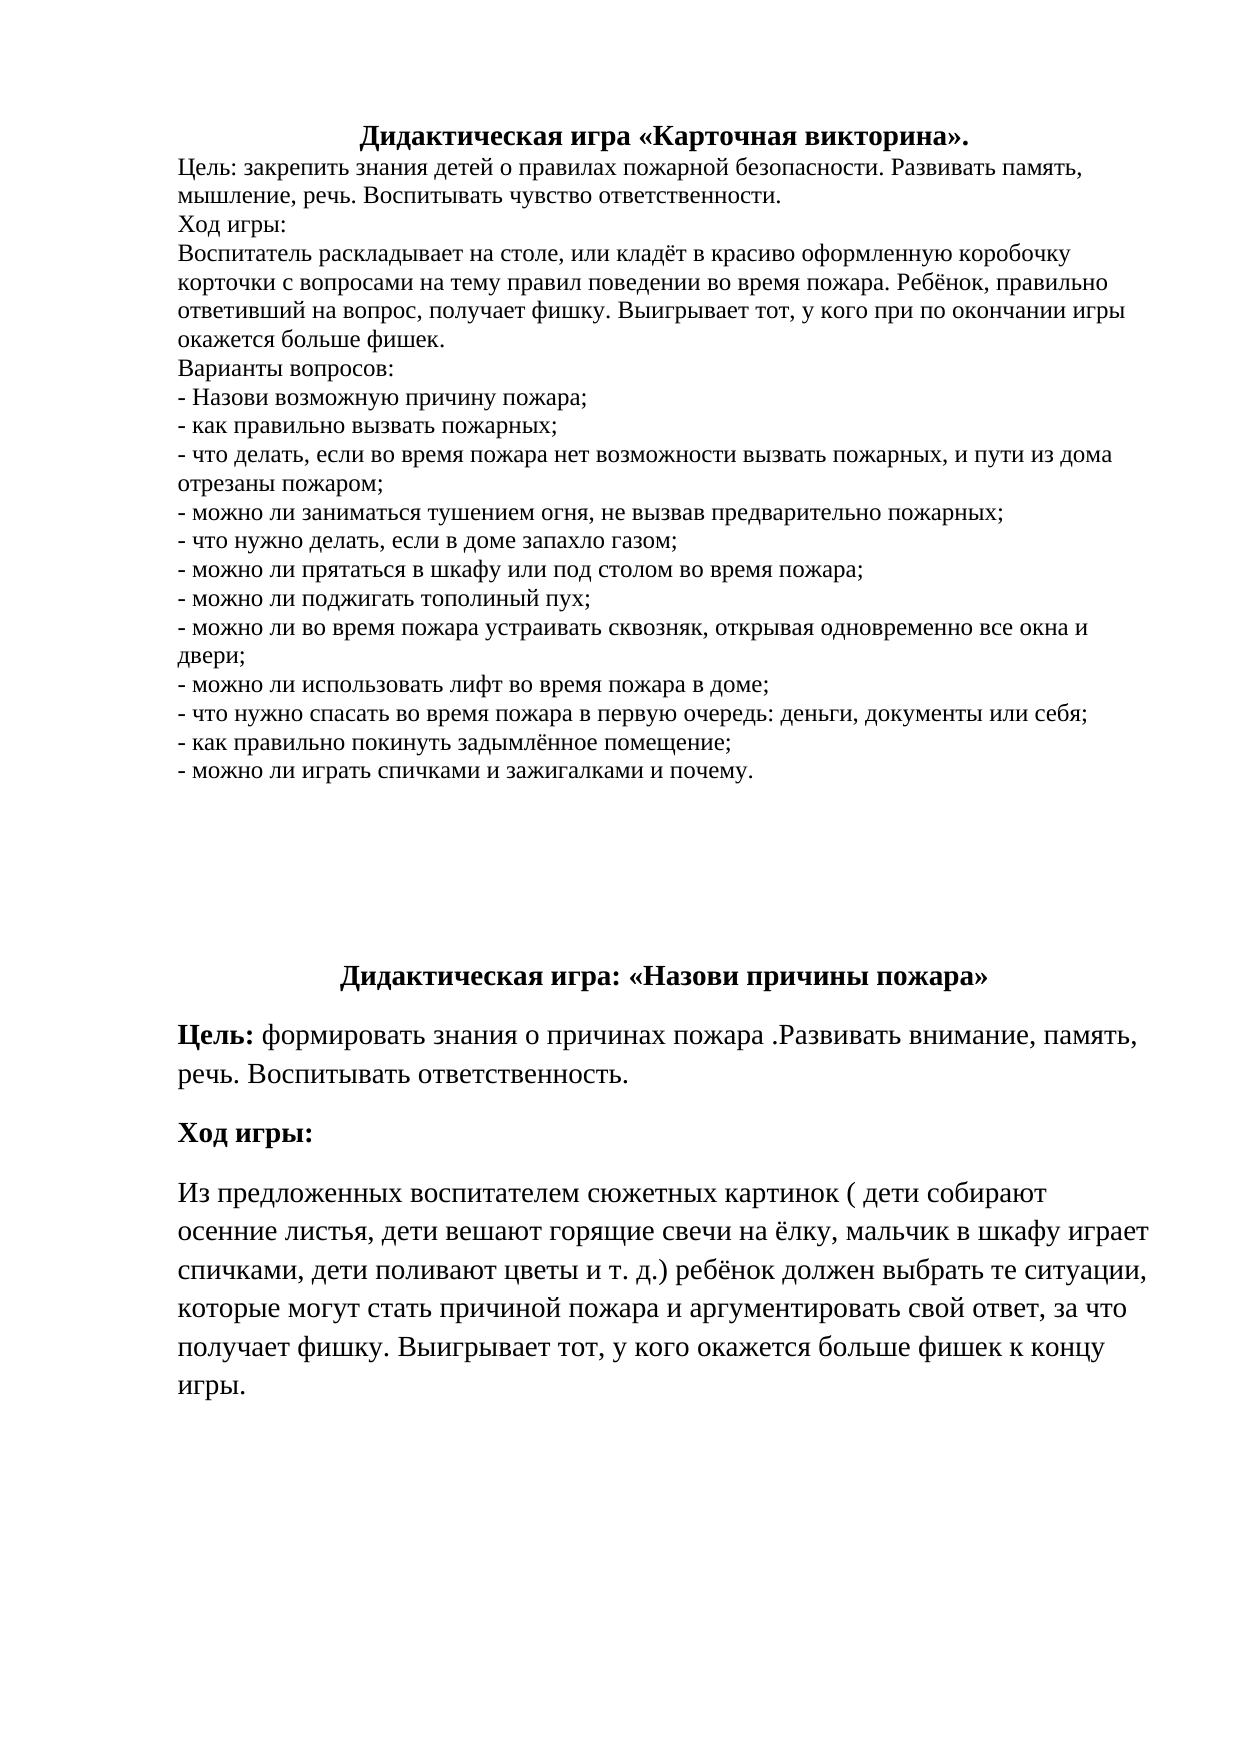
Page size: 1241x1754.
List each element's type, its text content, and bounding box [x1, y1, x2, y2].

text - Назови возможную причину пожара; [177, 382, 1152, 410]
text Воспитатель раскладывает на столе, или кладёт в красиво оформленную коробочку корточки с вопросами на тему правил поведении во время пожара. Ребёнок, правильно ответивший на вопрос, получает фишку. Выигрывает тот, у кого при по окончании игры окажется больше фишек. [177, 238, 1152, 353]
text Цель: закрепить знания детей о правилах пожарной безопасности. Развивать память, мышление, речь. Воспитывать чувство ответственности. [177, 152, 1152, 209]
text Ход игры: [177, 209, 1152, 238]
text Варианты вопросов: [177, 353, 1152, 382]
text Ход игры: [177, 1115, 1152, 1149]
text - можно ли прятаться в шкафу или под столом во время пожара; [177, 554, 1152, 583]
text Дидактическая игра: «Назови причины пожара» [177, 958, 1152, 992]
text - можно ли использовать лифт во время пожара в доме; [177, 669, 1152, 698]
text - что делать, если во время пожара нет возможности вызвать пожарных, и пути из дома отрезаны пожаром; [177, 439, 1152, 497]
text - что нужно спасать во время пожара в первую очередь: деньги, документы или себя; [177, 698, 1152, 727]
text - что нужно делать, если в доме запахло газом; [177, 525, 1152, 554]
text - как правильно покинуть задымлённое помещение; [177, 727, 1152, 755]
text Дидактическая игра «Карточная викторина». [177, 118, 1152, 152]
text - как правильно вызвать пожарных; [177, 410, 1152, 439]
text - можно ли играть спичками и зажигалками и почему. [177, 755, 1152, 784]
text - можно ли во время пожара устраивать сквозняк, открывая одновременно все окна и двери; [177, 612, 1152, 669]
text - можно ли заниматься тушением огня, не вызвав предварительно пожарных; [177, 497, 1152, 525]
text Цель: формировать знания о причинах пожара .Развивать внимание, память, речь. Воспитывать ответственность. [177, 1017, 1152, 1089]
text Из предложенных воспитателем сюжетных картинок ( дети собирают осенние листья, дети вешают горящие свечи на ёлку, мальчик в шкафу играет спичками, дети поливают цветы и т. д.) ребёнок должен выбрать те ситуации, которые могут стать причиной пожара и аргументировать свой ответ, за что получает фишку. Выигрывает тот, у кого окажется больше фишек к концу игры. [177, 1175, 1152, 1401]
text - можно ли поджигать тополиный пух; [177, 583, 1152, 612]
